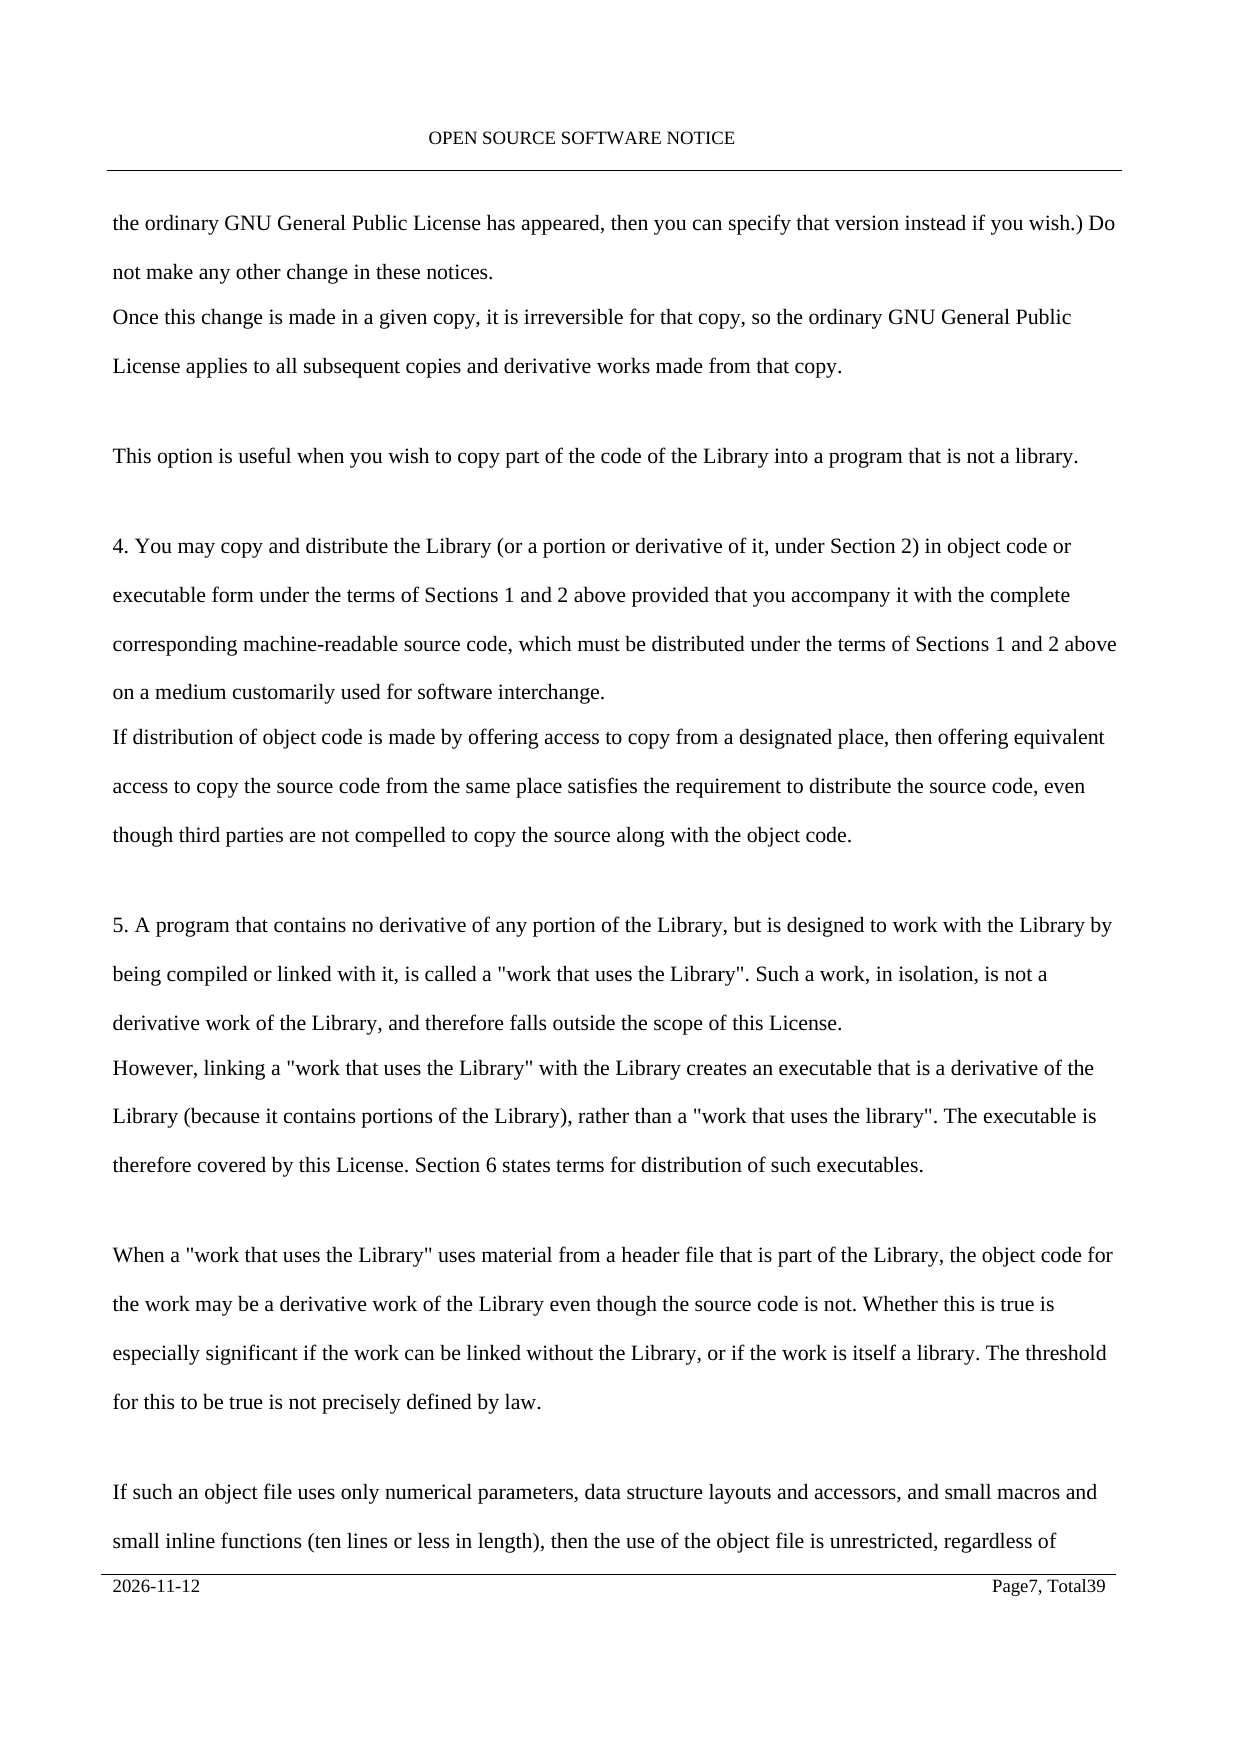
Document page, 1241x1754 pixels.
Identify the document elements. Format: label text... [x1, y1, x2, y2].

text Once this change is made in a given copy, it is irreversible for that copy, so the ordinary GNU General Public License applies to all subsequent copies and derivative works made from that copy. [112, 300, 1128, 381]
text 5. A program that contains no derivative of any portion of the Library, but is designed to work with the Library by being compiled or linked with it, is called a "work that uses the Library". Such a work, in isolation, is not a derivative work of the Library, and therefore falls outside the scope of this License. [112, 908, 1128, 1038]
text If distribution of object code is made by offering access to copy from a designated place, then offering equivalent access to copy the source code from the same place satisfies the requirement to distribute the source code, even though third parties are not compelled to copy the source along with the object code. [112, 721, 1128, 851]
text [112, 206, 1128, 288]
text This option is useful when you wish to copy part of the code of the Library into a program that is not a library. [112, 439, 1128, 472]
text When a "work that uses the Library" uses material from a header file that is part of the Library, the object code for the work may be a derivative work of the Library even though the source code is not. Whether this is true is especially significant if the work can be linked without the Library, or if the work is itself a library. The threshold for this to be true is not precisely defined by law. [112, 1239, 1128, 1417]
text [112, 1475, 1128, 1556]
text However, linking a "work that uses the Library" with the Library creates an executable that is a derivative of the Library (because it contains portions of the Library), rather than a "work that uses the library". The executable is therefore covered by this License. Section 6 states terms for distribution of such executables. [112, 1051, 1128, 1181]
text 4. You may copy and distribute the Library (or a portion or derivative of it, under Section 2) in object code or executable form under the terms of Sections 1 and 2 above provided that you accompany it with the complete corresponding machine-readable source code, which must be distributed under the terms of Sections 1 and 2 above on a medium customarily used for software interchange. [112, 529, 1128, 708]
